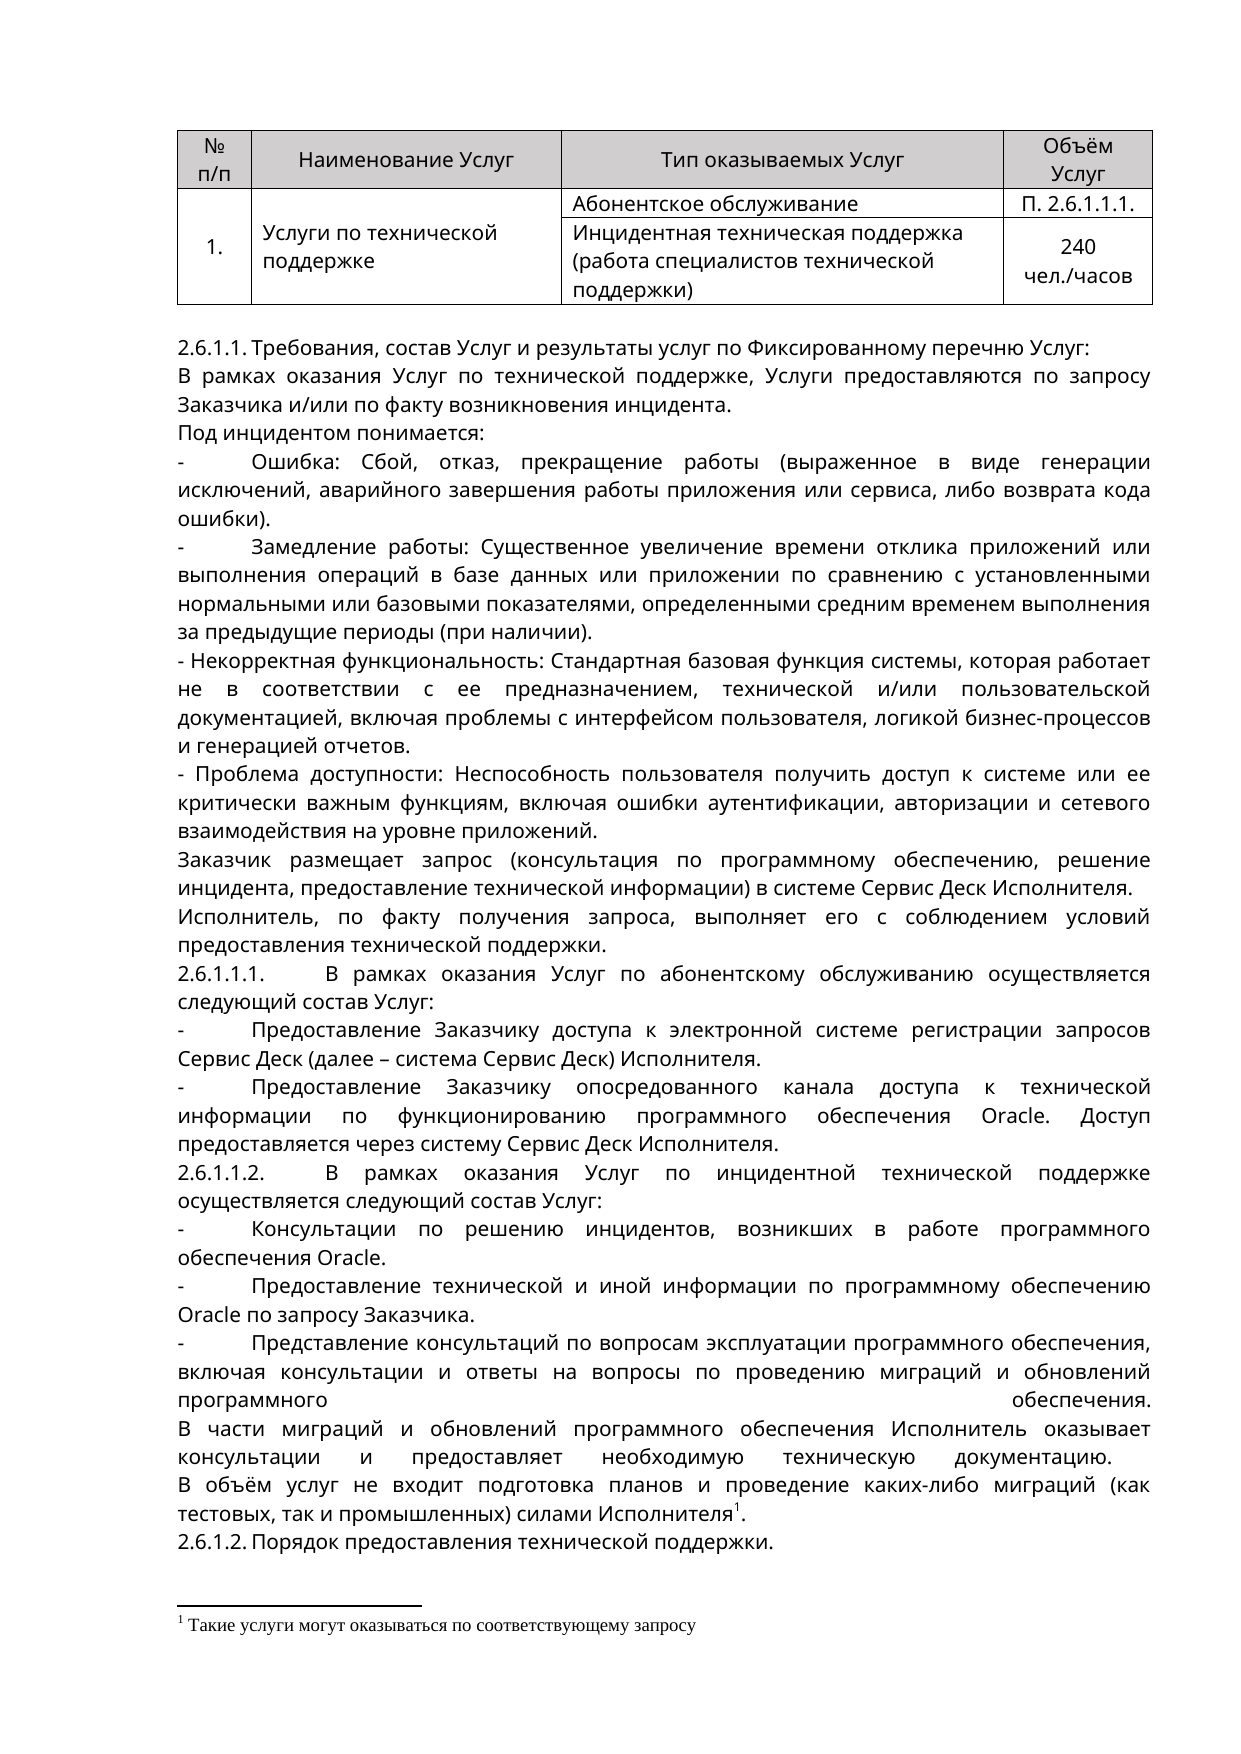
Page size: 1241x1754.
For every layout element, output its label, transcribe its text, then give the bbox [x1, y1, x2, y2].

list Предоставление технической и иной информации по программному обеспечению Oracle по запросу Заказчика. [177, 1271, 1152, 1328]
table_cell П. 2.6.1.1.1. [1004, 189, 1152, 217]
table_header № п/п [178, 131, 251, 188]
list Консультации по решению инцидентов, возникших в работе программного обеспечения Oracle. [177, 1214, 1152, 1271]
list В рамках оказания Услуг по абонентскому обслуживанию осуществляется следующий состав Услуг: [177, 959, 1152, 1016]
table_cell Инцидентная техническая поддержка (работа специалистов технической поддержки) [562, 218, 1003, 303]
list Предоставление Заказчику доступа к электронной системе регистрации запросов Сервис Деск (далее – система Сервис Деск) Исполнителя. [177, 1016, 1152, 1072]
list - Проблема доступности: Неспособность пользователя получить доступ к системе или ее критически важным функциям, включая ошибки аутентификации, авторизации и сетевого взаимодействия на уровне приложений. [177, 759, 1152, 845]
list Предоставление Заказчику опосредованного канала доступа к технической информации по функционированию программного обеспечения Oracle. Доступ предоставляется через систему Сервис Деск Исполнителя. [177, 1072, 1152, 1158]
text В рамках оказания Услуг по технической поддержке, Услуги предоставляются по запросу Заказчика и/или по факту возникновения инцидента. [177, 361, 1152, 418]
text Исполнитель, по факту получения запроса, выполняет его с соблюдением условий предоставления технической поддержки. [177, 902, 1152, 959]
table_header Объём Услуг [1004, 131, 1152, 188]
text Заказчик размещает запрос (консультация по программному обеспечению, решение инцидента, предоставление технической информации) в системе Сервис Деск Исполнителя. [177, 845, 1152, 902]
table_header Тип оказываемых Услуг [562, 131, 1003, 188]
list В рамках оказания Услуг по инцидентной технической поддержке осуществляется следующий состав Услуг: [177, 1158, 1152, 1214]
list Представление консультаций по вопросам эксплуатации программного обеспечения, включая консультации и ответы на вопросы по проведению миграций и обновлений программного обеспечения. В части миграций и обновлений программного обеспечения Исполнитель оказывает консультации и предоставляет необходимую техническую документацию. В объём услуг не входит подготовка планов и проведение каких-либо миграций (как тестовых, так и промышленных) силами Исполнителя. [177, 1328, 1152, 1527]
list - Некорректная функциональность: Стандартная базовая функция системы, которая работает не в соответствии с ее предназначением, технической и/или пользовательской документацией, включая проблемы с интерфейсом пользователя, логикой бизнес-процессов и генерацией отчетов. [177, 646, 1152, 759]
table_cell 1. [178, 189, 251, 303]
list Замедление работы: Существенное увеличение времени отклика приложений или выполнения операций в базе данных или приложении по сравнению с установленными нормальными или базовыми показателями, определенными средним временем выполнения за предыдущие периоды (при наличии). [177, 532, 1152, 646]
table_cell Абонентское обслуживание [562, 189, 1003, 217]
table_cell 240 чел./часов [1004, 218, 1152, 303]
table_cell Услуги по технической поддержке [252, 189, 561, 303]
table_header Наименование Услуг [252, 131, 561, 188]
list Ошибка: Сбой, отказ, прекращение работы (выраженное в виде генерации исключений, аварийного завершения работы приложения или сервиса, либо возврата кода ошибки). [177, 447, 1152, 532]
list Требования, состав Услуг и результаты услуг по Фиксированному перечню Услуг: [177, 333, 1152, 361]
text Под инцидентом понимается: [177, 418, 1152, 447]
list Порядок предоставления технической поддержки. [177, 1527, 1152, 1556]
